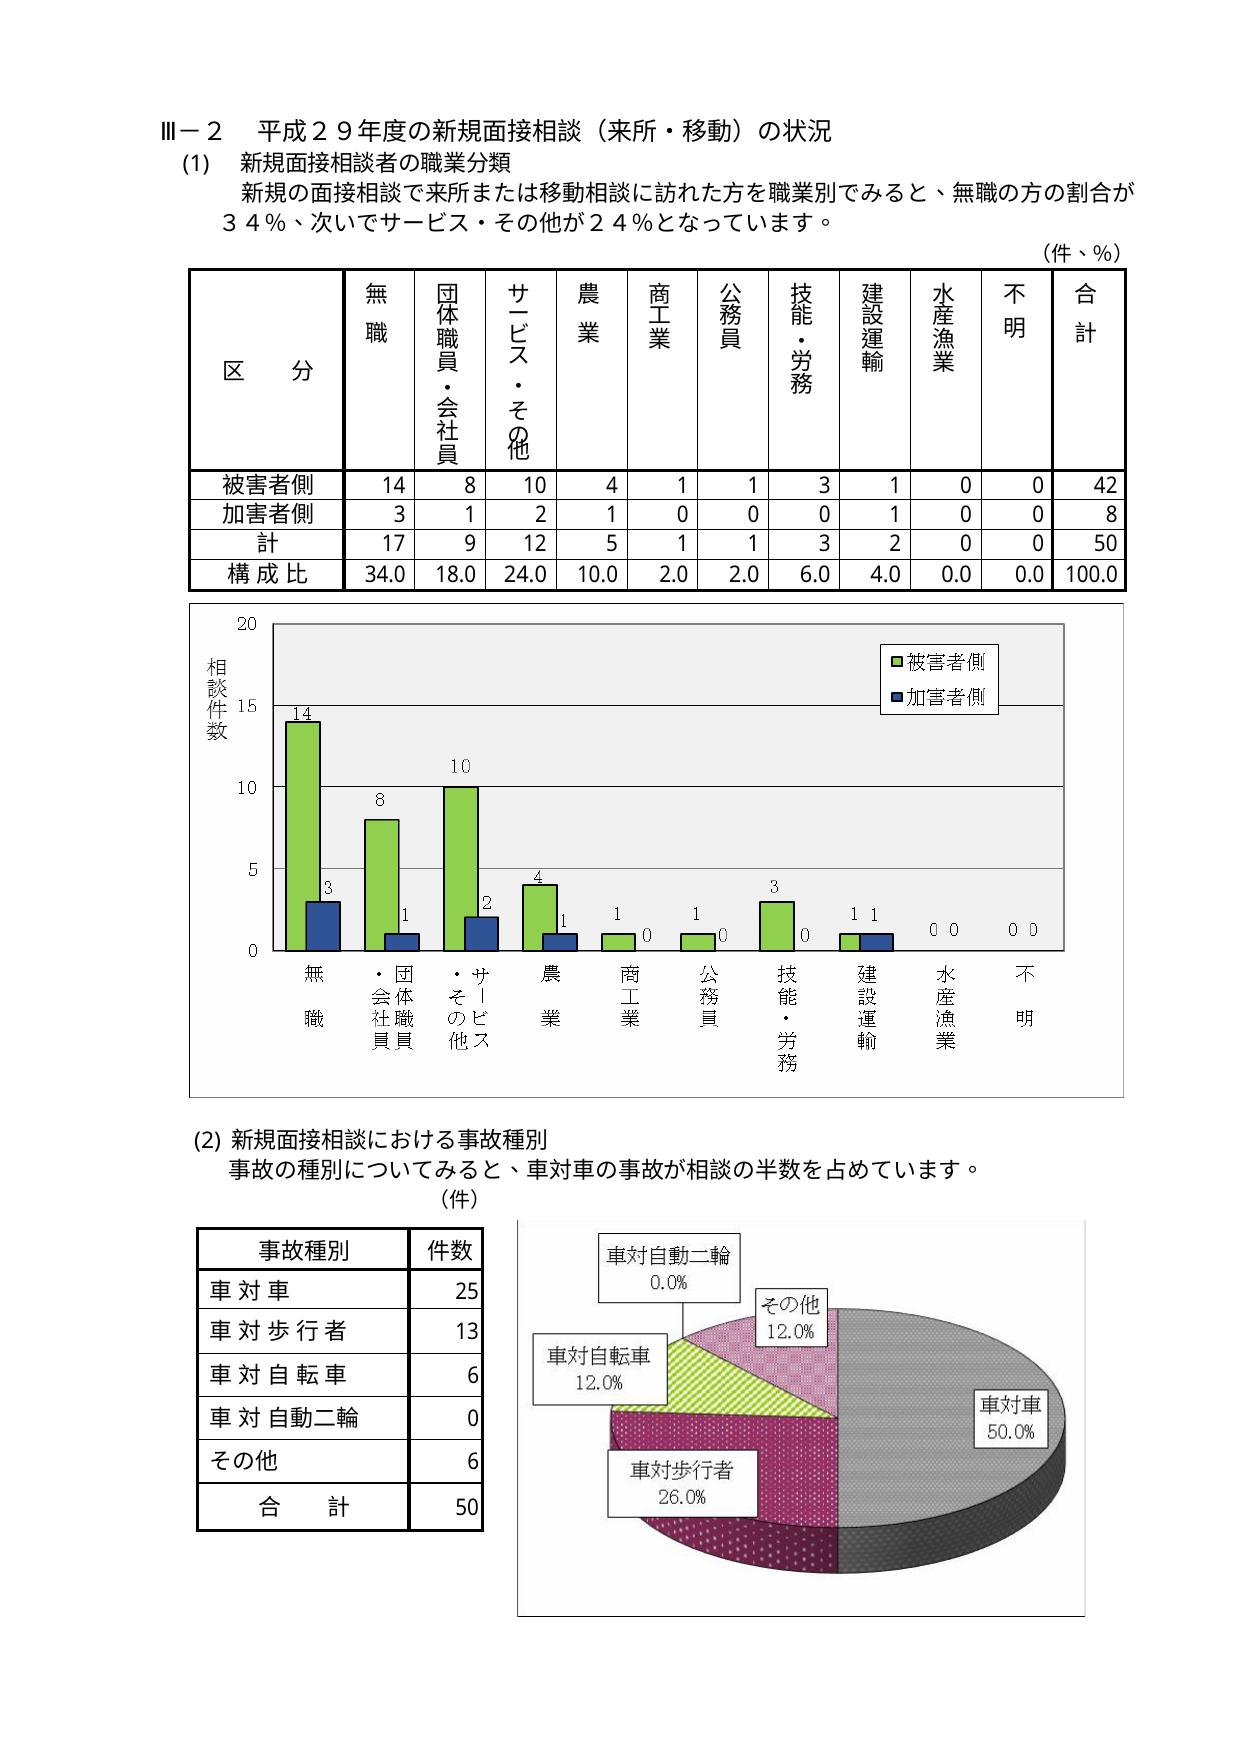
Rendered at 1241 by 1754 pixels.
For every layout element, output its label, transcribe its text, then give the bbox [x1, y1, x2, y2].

table_cell 34.0 [346, 560, 414, 589]
table_cell 9 [415, 530, 485, 559]
table_cell 2 [486, 500, 556, 529]
table_cell 2 [840, 530, 910, 559]
table_header サービス ・そ の他 [486, 271, 556, 468]
table_cell 14 [346, 472, 414, 499]
subtitle Ⅲ－２ 平成２９年度の新規面接相談（来所・移動）の状況 [159, 114, 1178, 147]
list 新規面接相談における事故種別 [194, 1124, 1178, 1154]
list 新規面接相談者の職業分類 [182, 147, 1178, 177]
table_cell 1 [698, 472, 768, 499]
table_header 団体職員 ・会社 員 [415, 271, 485, 468]
table_cell 6.0 [769, 560, 839, 589]
table_cell 0 [911, 530, 981, 559]
table_cell 1 [415, 500, 485, 529]
table_cell 10 [486, 472, 556, 499]
table_cell 4.0 [840, 560, 910, 589]
table_cell 2.0 [628, 560, 697, 589]
table_header 区 分 [191, 271, 342, 468]
table_header 建設運輸 [840, 271, 910, 468]
table_cell 1 [840, 500, 910, 529]
table_header 無職 [346, 271, 414, 468]
table_header 不明 [982, 271, 1051, 468]
table_cell 12 [486, 530, 556, 559]
table_header 合計 [1054, 271, 1124, 468]
table_cell 0.0 [982, 560, 1051, 589]
table_cell 0.0 [911, 560, 981, 589]
table_cell 42 [1054, 472, 1124, 499]
table_cell 24.0 [486, 560, 556, 589]
table_cell 0 [982, 530, 1051, 559]
table_cell 計 [191, 530, 342, 559]
picture [189, 603, 1124, 1098]
table_header 商工業 [628, 271, 697, 468]
table_cell 1 [698, 530, 768, 559]
table_cell 1 [628, 530, 697, 559]
table_header 公務員 [698, 271, 768, 468]
table_cell 1 [628, 472, 697, 499]
table_cell 構 成 比 [191, 560, 342, 589]
table_cell 0 [982, 472, 1051, 499]
table_cell 加害者側 [191, 500, 342, 529]
table_cell 50 [1054, 530, 1124, 559]
text 事故の種別についてみると、車対車の事故が相談の半数を占めています。 [228, 1154, 1178, 1184]
table_cell 0 [628, 500, 697, 529]
table_cell 8 [415, 472, 485, 499]
table_header 技能 ・労務 [769, 271, 839, 468]
table_cell 8 [1054, 500, 1124, 529]
table_header 農業 [557, 271, 627, 468]
text （件、％） [52, 239, 1134, 267]
table_cell 10.0 [557, 560, 627, 589]
table_cell 0 [911, 472, 981, 499]
table_cell 1 [557, 500, 627, 529]
table_cell 1 [840, 472, 910, 499]
table_header 水産漁業 [911, 271, 981, 468]
table_cell 被害者側 [191, 472, 342, 499]
table_cell 0 [982, 500, 1051, 529]
table_cell 0 [911, 500, 981, 529]
table_cell 3 [769, 472, 839, 499]
table_cell 5 [557, 530, 627, 559]
table_cell 2.0 [698, 560, 768, 589]
table_cell 3 [346, 500, 414, 529]
text （件） [115, 1186, 805, 1214]
picture [517, 1220, 1085, 1617]
table_cell 0 [769, 500, 839, 529]
table_cell 18.0 [415, 560, 485, 589]
table_cell 3 [769, 530, 839, 559]
table_cell 100.0 [1054, 560, 1124, 589]
table_cell 0 [698, 500, 768, 529]
text ３４％、次いでサービス・その他が２４％となっています。 [218, 207, 1178, 238]
table_cell 4 [557, 472, 627, 499]
text 新規の面接相談で来所または移動相談に訪れた方を職業別でみると、無職の方の割合が [241, 177, 1178, 207]
table_cell 17 [346, 530, 414, 559]
